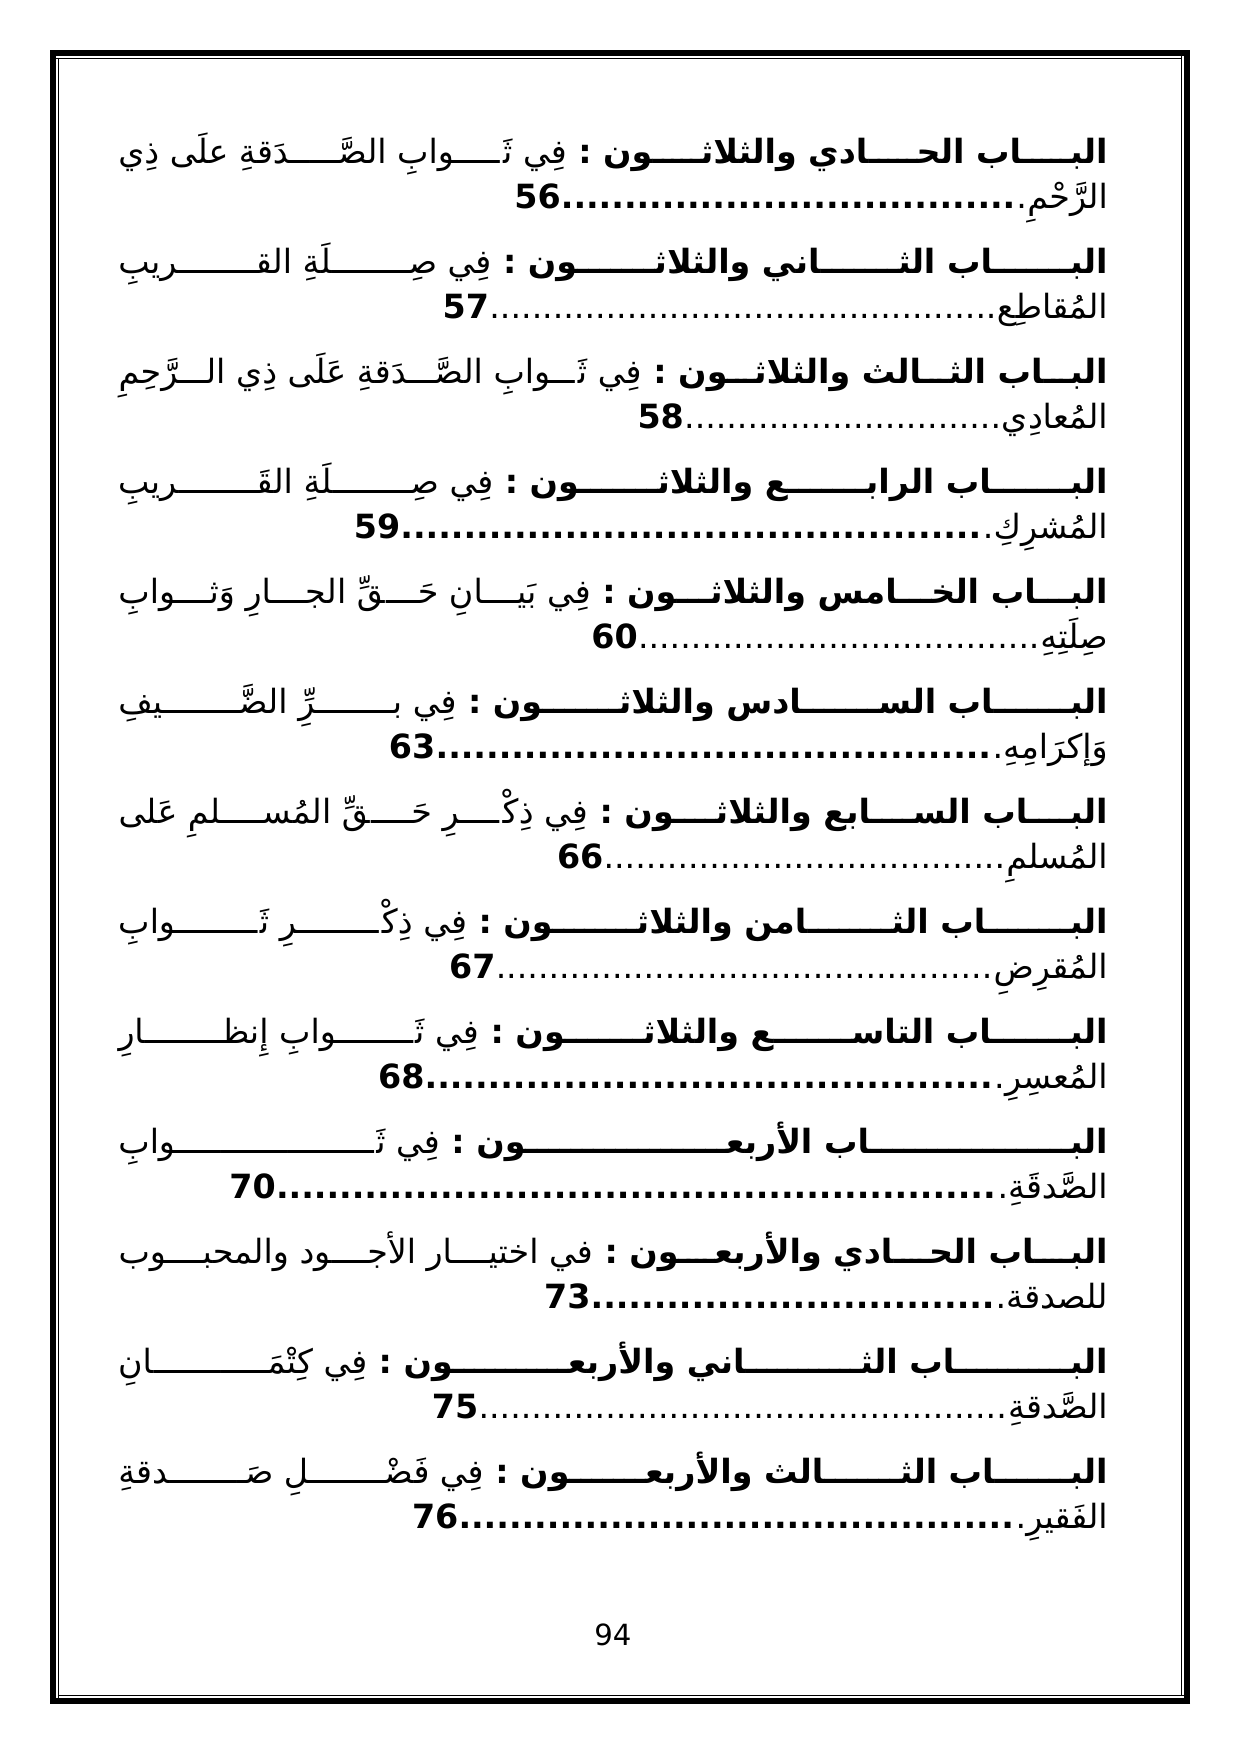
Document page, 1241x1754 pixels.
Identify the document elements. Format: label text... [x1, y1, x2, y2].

text الباب الحادي والأربعون : في اختيار الأجود والمحبوب للصدقة.................................73 [118, 1233, 1107, 1316]
text الباب الثالث والثلاثون : فِي ثَوابِ الصَّدَقةِ عَلَى ذِي الرَّحِمِ المُعادِي..............................58 [118, 353, 1107, 436]
text الباب الخامس والثلاثون : فِي بَيانِ حَقِّ الجارِ وَثوابِ صِلَتِهِ......................................60 [118, 573, 1107, 656]
text الباب السابع والثلاثون : فِي ذِكْرِ حَقِّ المُسلمِ عَلى المُسلمِ......................................66 [118, 793, 1107, 876]
text الباب الثاني والثلاثون : فِي صِلَةِ القريبِ المُقاطِع................................................57 [118, 243, 1107, 326]
text الباب الثالث والأربعون : فِي فَضْلِ صَدقةِ الفَقيرِ.............................................76 [118, 1453, 1107, 1536]
text الباب الحادي والثلاثون : فِي ثَوابِ الصَّدَقةِ علَى ذِي الرَّحْمِ.....................................56 [118, 133, 1107, 216]
text الباب الثامن والثلاثون : فِي ذِكْرِ ثَوابِ المُقرِضِ...............................................67 [118, 903, 1107, 986]
text الباب التاسع والثلاثون : فِي ثَوابِ إِنظارِ المُعسِرِ..............................................68 [118, 1013, 1107, 1096]
text الباب السادس والثلاثون : فِي برِِّ الضَّيفِ وَإكرَامِهِ.............................................63 [118, 683, 1107, 766]
text الباب الرابع والثلاثون : فِي صِلَةِ القَريبِ المُشرِكِ...............................................59 [118, 463, 1107, 546]
text الباب الأربعون : فِي ثَوابِ الصَّدقَةِ..........................................................70 [118, 1123, 1107, 1206]
text الباب الثاني والأربعون : فِي كِتْمَانِ الصَّدقةِ..................................................75 [118, 1343, 1107, 1426]
